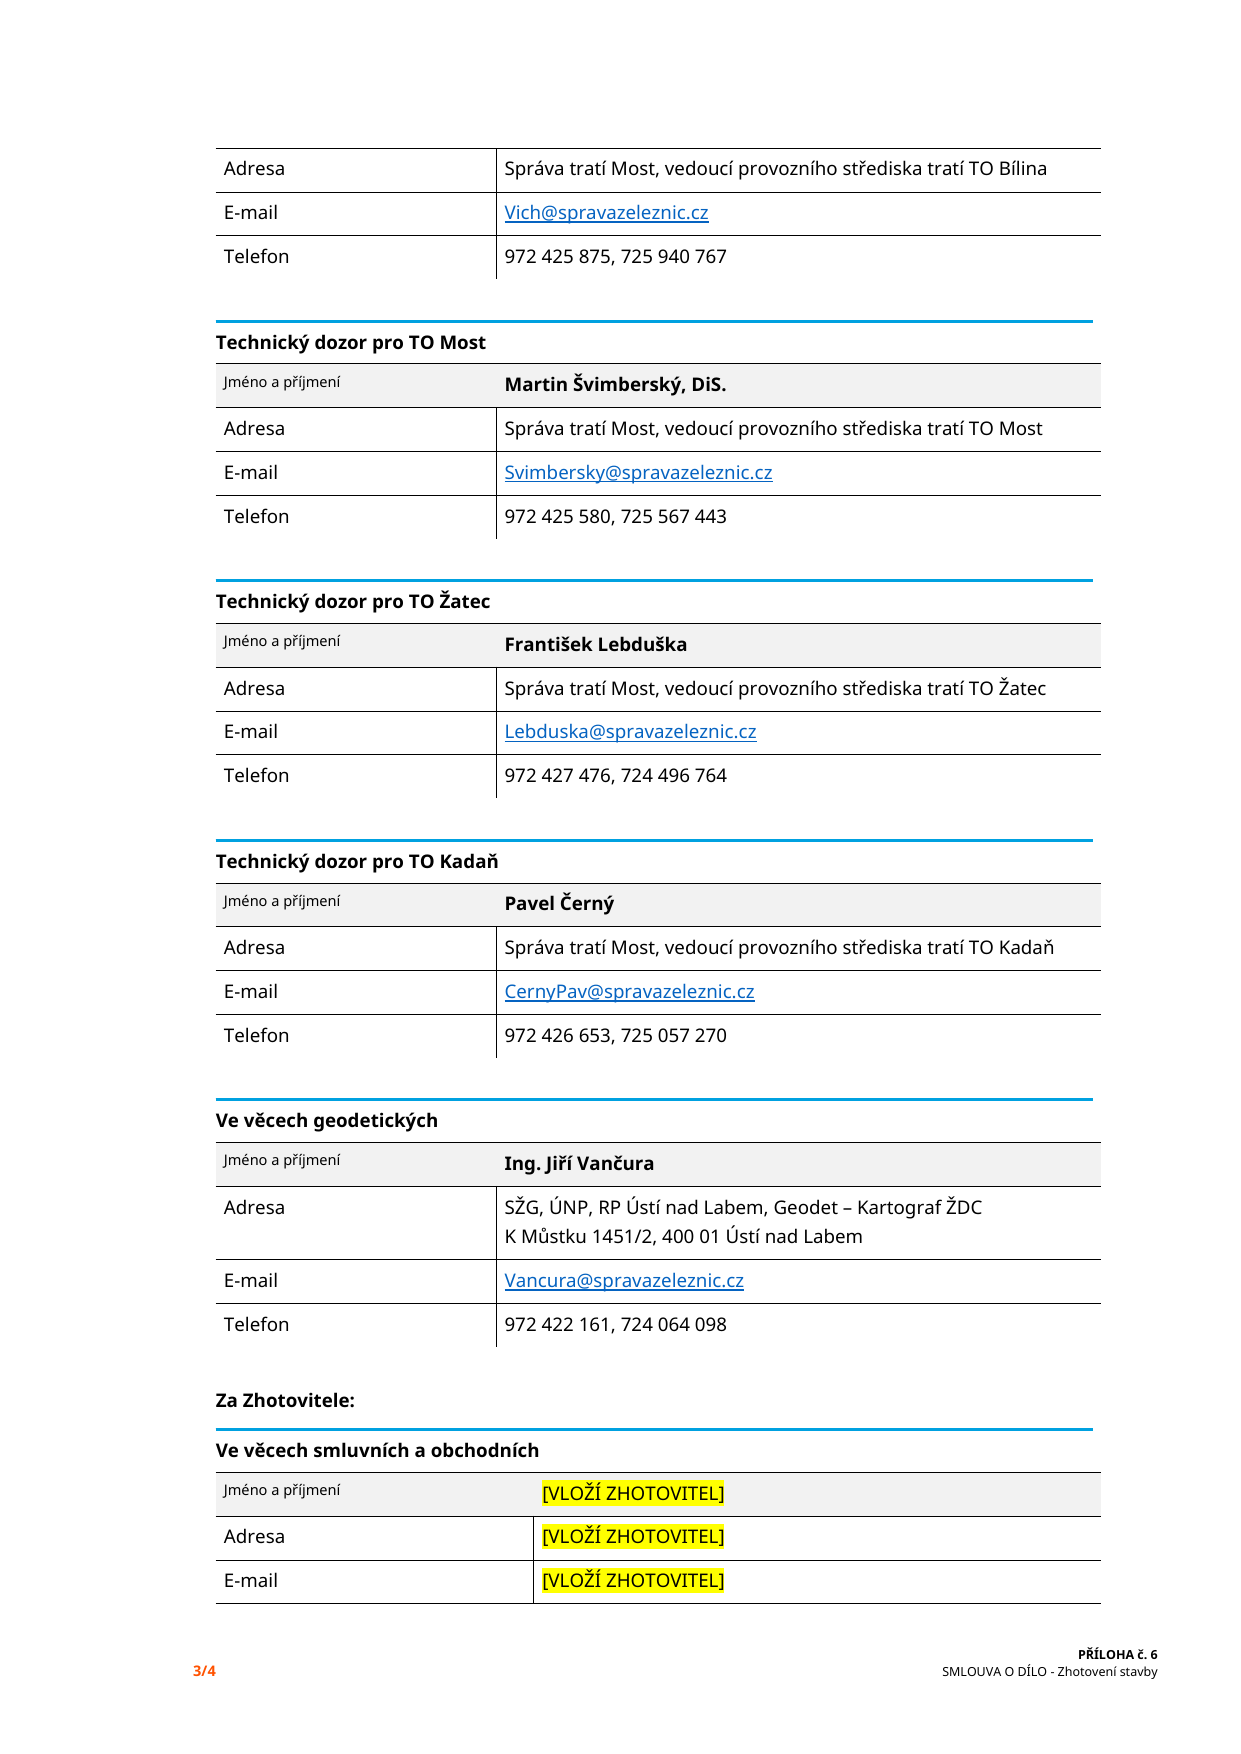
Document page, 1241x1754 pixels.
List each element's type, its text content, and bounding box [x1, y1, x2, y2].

table_cell Telefon [216, 236, 496, 279]
text Technický dozor pro TO Most [216, 323, 1093, 354]
table_cell Adresa [216, 1517, 533, 1559]
table_header Ing. Jiří Vančura [496, 1143, 1101, 1186]
table_cell Vancura@spravazeleznic.cz [497, 1260, 1101, 1303]
table_cell Adresa [216, 408, 496, 451]
table_header František Lebduška [496, 624, 1101, 667]
table_cell Vich@spravazeleznic.cz [497, 193, 1101, 235]
table_cell E-mail [216, 193, 496, 235]
table_header Jméno a příjmení [216, 884, 496, 926]
table_header Jméno a příjmení [216, 364, 496, 407]
table_cell Telefon [216, 1015, 496, 1058]
table_header [VLOŽÍ ZHOTOVITEL] [534, 1473, 1101, 1516]
table_header Martin Švimberský, DiS. [496, 364, 1101, 407]
text Ve věcech geodetických [216, 1101, 1093, 1133]
table_cell Adresa [216, 668, 496, 711]
table_header Jméno a příjmení [216, 624, 496, 667]
table_cell Správa tratí Most, vedoucí provozního střediska tratí TO Most [497, 408, 1101, 451]
text Ve věcech smluvních a obchodních [216, 1431, 1093, 1463]
table_cell Telefon [216, 1304, 496, 1347]
table_cell 972 427 476, 724 496 764 [497, 755, 1101, 798]
table_cell 972 425 875, 725 940 767 [497, 236, 1101, 279]
table_cell E-mail [216, 1561, 533, 1603]
table_cell Správa tratí Most, vedoucí provozního střediska tratí TO Bílina [497, 149, 1101, 191]
table_cell 972 426 653, 725 057 270 [497, 1015, 1101, 1058]
table_cell Správa tratí Most, vedoucí provozního střediska tratí TO Kadaň [497, 927, 1101, 970]
table_cell Adresa [216, 1187, 496, 1259]
table_cell E-mail [216, 971, 496, 1014]
table_cell Telefon [216, 755, 496, 798]
table_cell SŽG, ÚNP, RP Ústí nad Labem, Geodet – Kartograf ŽDC K Můstku 1451/2, 400 01 Ústí nad Labem [497, 1187, 1101, 1259]
table_cell CernyPav@spravazeleznic.cz [497, 971, 1101, 1014]
table_header Jméno a příjmení [216, 1143, 496, 1186]
table_cell Adresa [216, 927, 496, 970]
table_cell [VLOŽÍ ZHOTOVITEL] [534, 1561, 1101, 1603]
table_cell Adresa [216, 149, 496, 191]
table_cell E-mail [216, 712, 496, 754]
table_cell Svimbersky@spravazeleznic.cz [497, 452, 1101, 495]
table_cell 972 422 161, 724 064 098 [497, 1304, 1101, 1347]
table_header Jméno a příjmení [216, 1473, 534, 1516]
text Technický dozor pro TO Kadaň [216, 842, 1093, 874]
table_header Pavel Černý [496, 884, 1101, 926]
table_cell 972 425 580, 725 567 443 [497, 496, 1101, 539]
table_cell [VLOŽÍ ZHOTOVITEL] [534, 1517, 1101, 1559]
table_cell Lebduska@spravazeleznic.cz [497, 712, 1101, 754]
table_cell E-mail [216, 1260, 496, 1303]
table_cell Telefon [216, 496, 496, 539]
table_cell E-mail [216, 452, 496, 495]
table_cell Správa tratí Most, vedoucí provozního střediska tratí TO Žatec [497, 668, 1101, 711]
text Technický dozor pro TO Žatec [216, 582, 1093, 614]
text Za Zhotovitele: [216, 1388, 1093, 1413]
